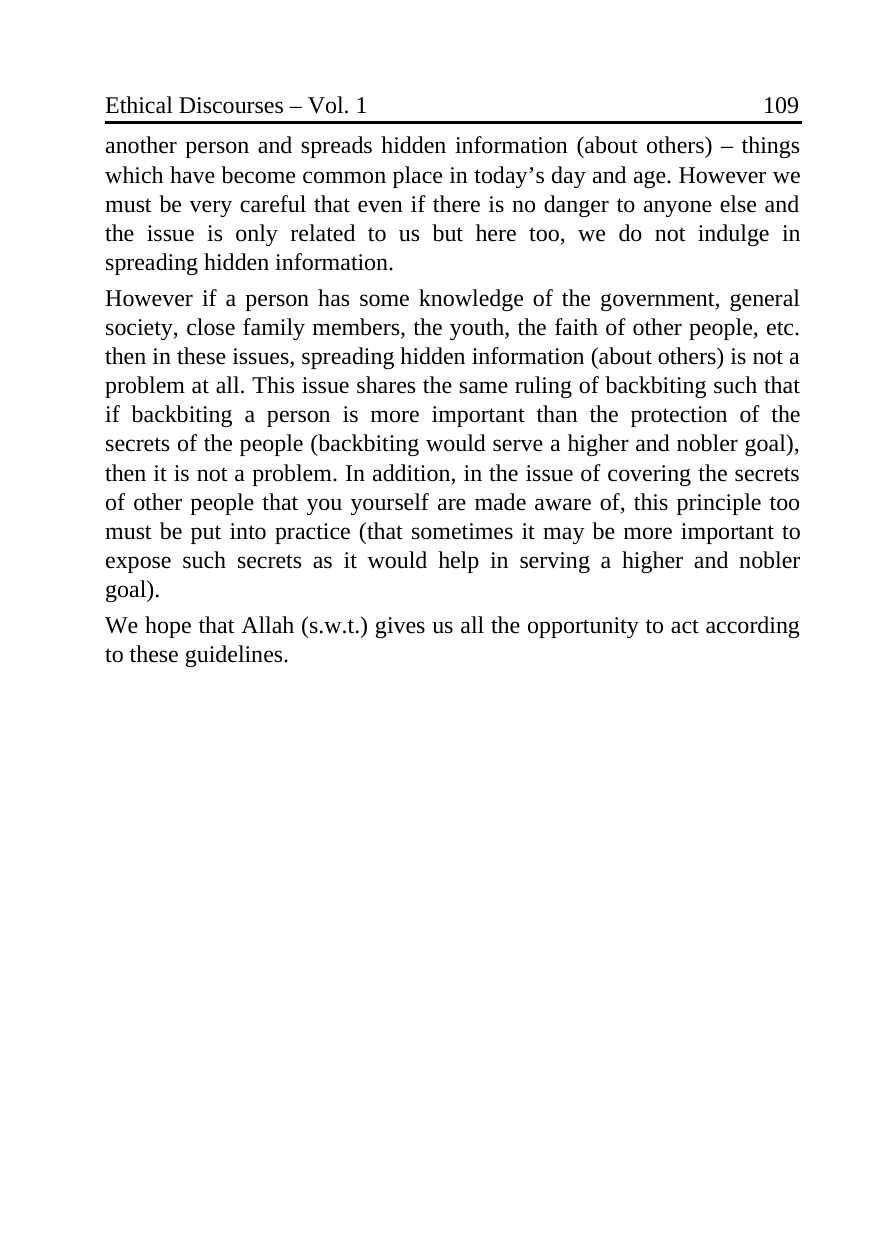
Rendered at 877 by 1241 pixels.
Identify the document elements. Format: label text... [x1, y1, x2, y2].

text However if a person has some knowledge of the government, general society, close family members, the youth, the faith of other people, etc. then in these issues, spreading hidden information (about others) is not a problem at all. This issue shares the same ruling of backbiting such that if backbiting a person is more important than the protection of the secrets of the people (backbiting would serve a higher and nobler goal), then it is not a problem. In addition, in the issue of covering the secrets of other people that you yourself are made aware of, this principle too must be put into practice (that sometimes it may be more important to expose such secrets as it would help in serving a higher and nobler goal). [105, 283, 802, 603]
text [105, 131, 802, 276]
text We hope that Allah (s.w.t.) gives us all the opportunity to act according to these guidelines. [105, 610, 802, 668]
